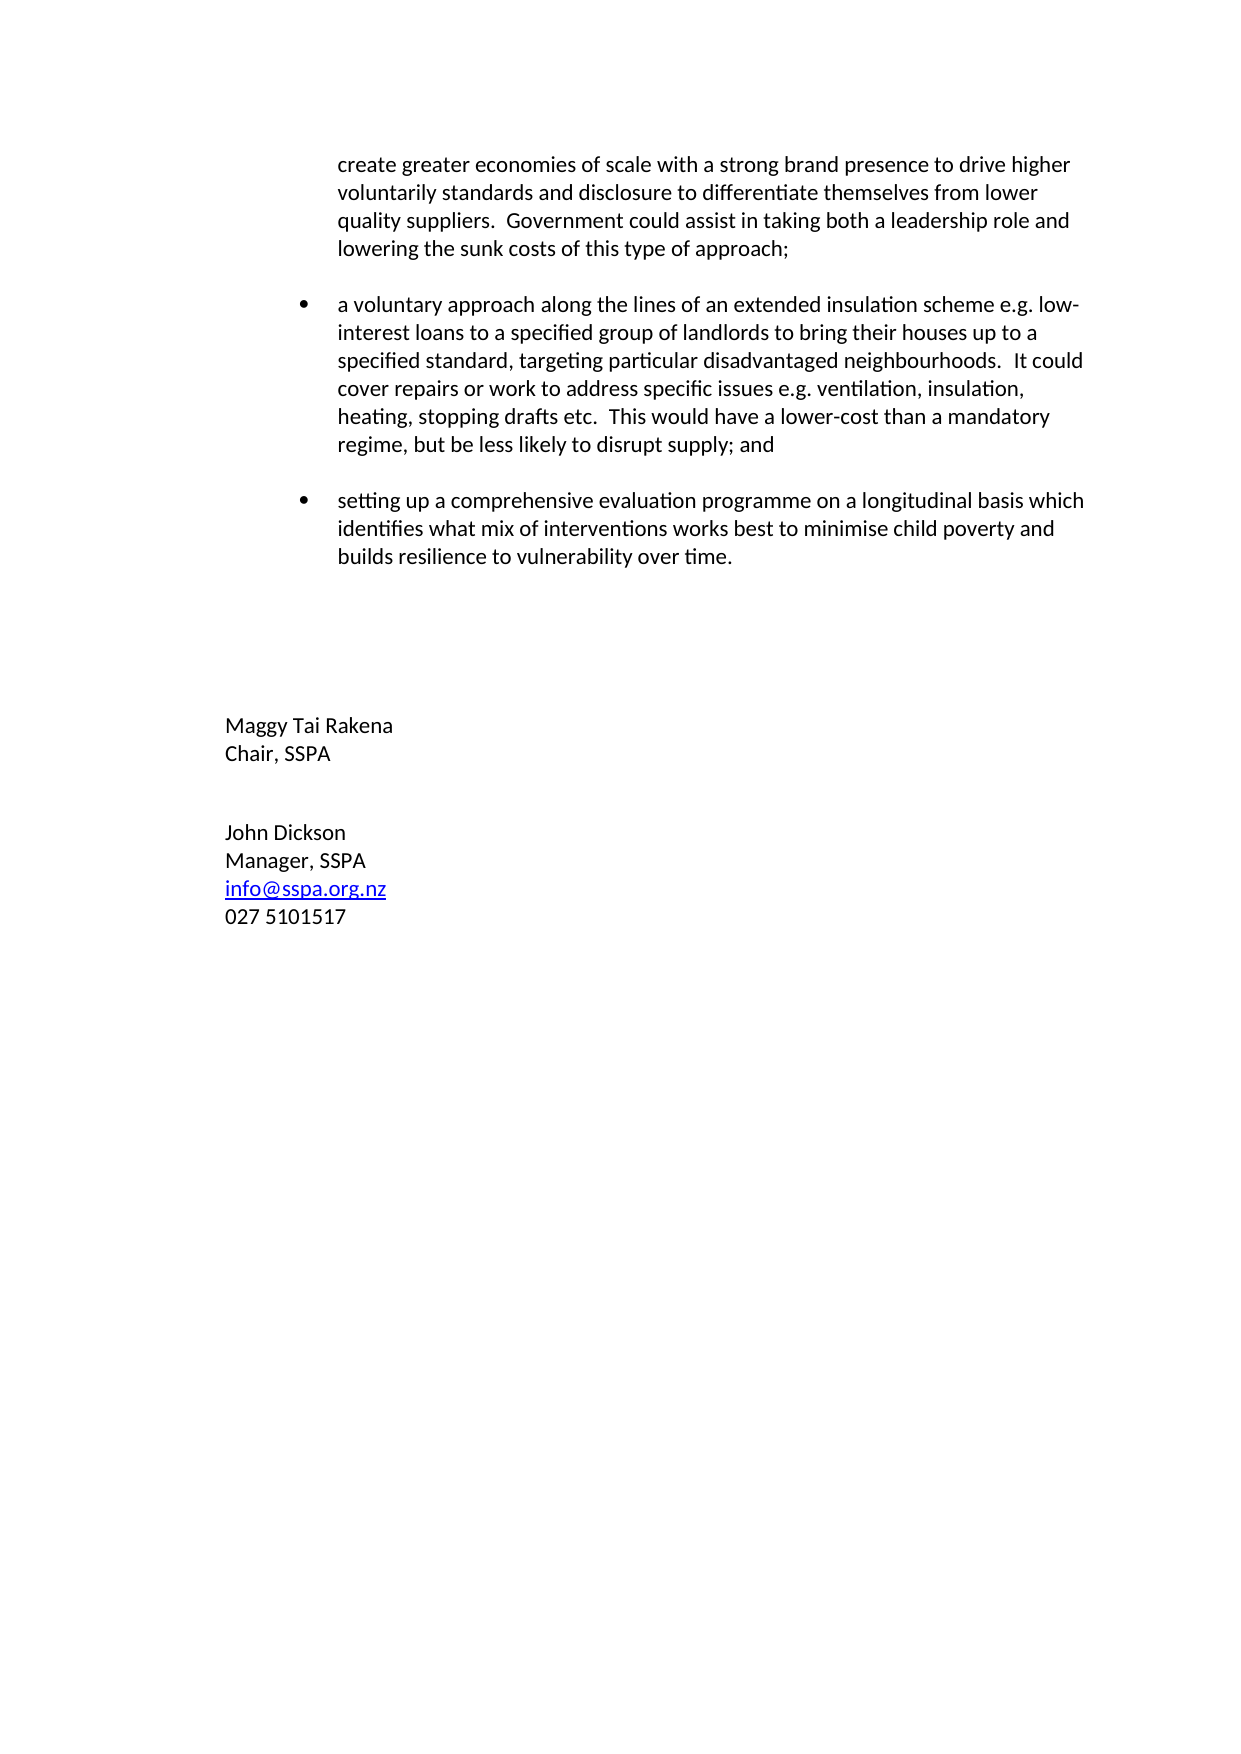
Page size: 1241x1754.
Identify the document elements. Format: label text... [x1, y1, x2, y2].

text Manager, SSPA [225, 846, 1090, 874]
text 027 5101517 [225, 902, 1090, 930]
text John Dickson [225, 818, 1090, 846]
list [300, 150, 1090, 262]
text Chair, SSPA [225, 739, 1090, 767]
text Maggy Tai Rakena [150, 711, 1090, 739]
text info@sspa.org.nz [225, 874, 1090, 902]
list setting up a comprehensive evaluation programme on a longitudinal basis which identifies what mix of interventions works best to minimise child poverty and builds resilience to vulnerability over time. [300, 486, 1090, 570]
list a voluntary approach along the lines of an extended insulation scheme e.g. low-interest loans to a specified group of landlords to bring their houses up to a specified standard, targeting particular disadvantaged neighbourhoods. It could cover repairs or work to address specific issues e.g. ventilation, insulation, heating, stopping drafts etc. This would have a lower-cost than a mandatory regime, but be less likely to disrupt supply; and [300, 290, 1090, 458]
